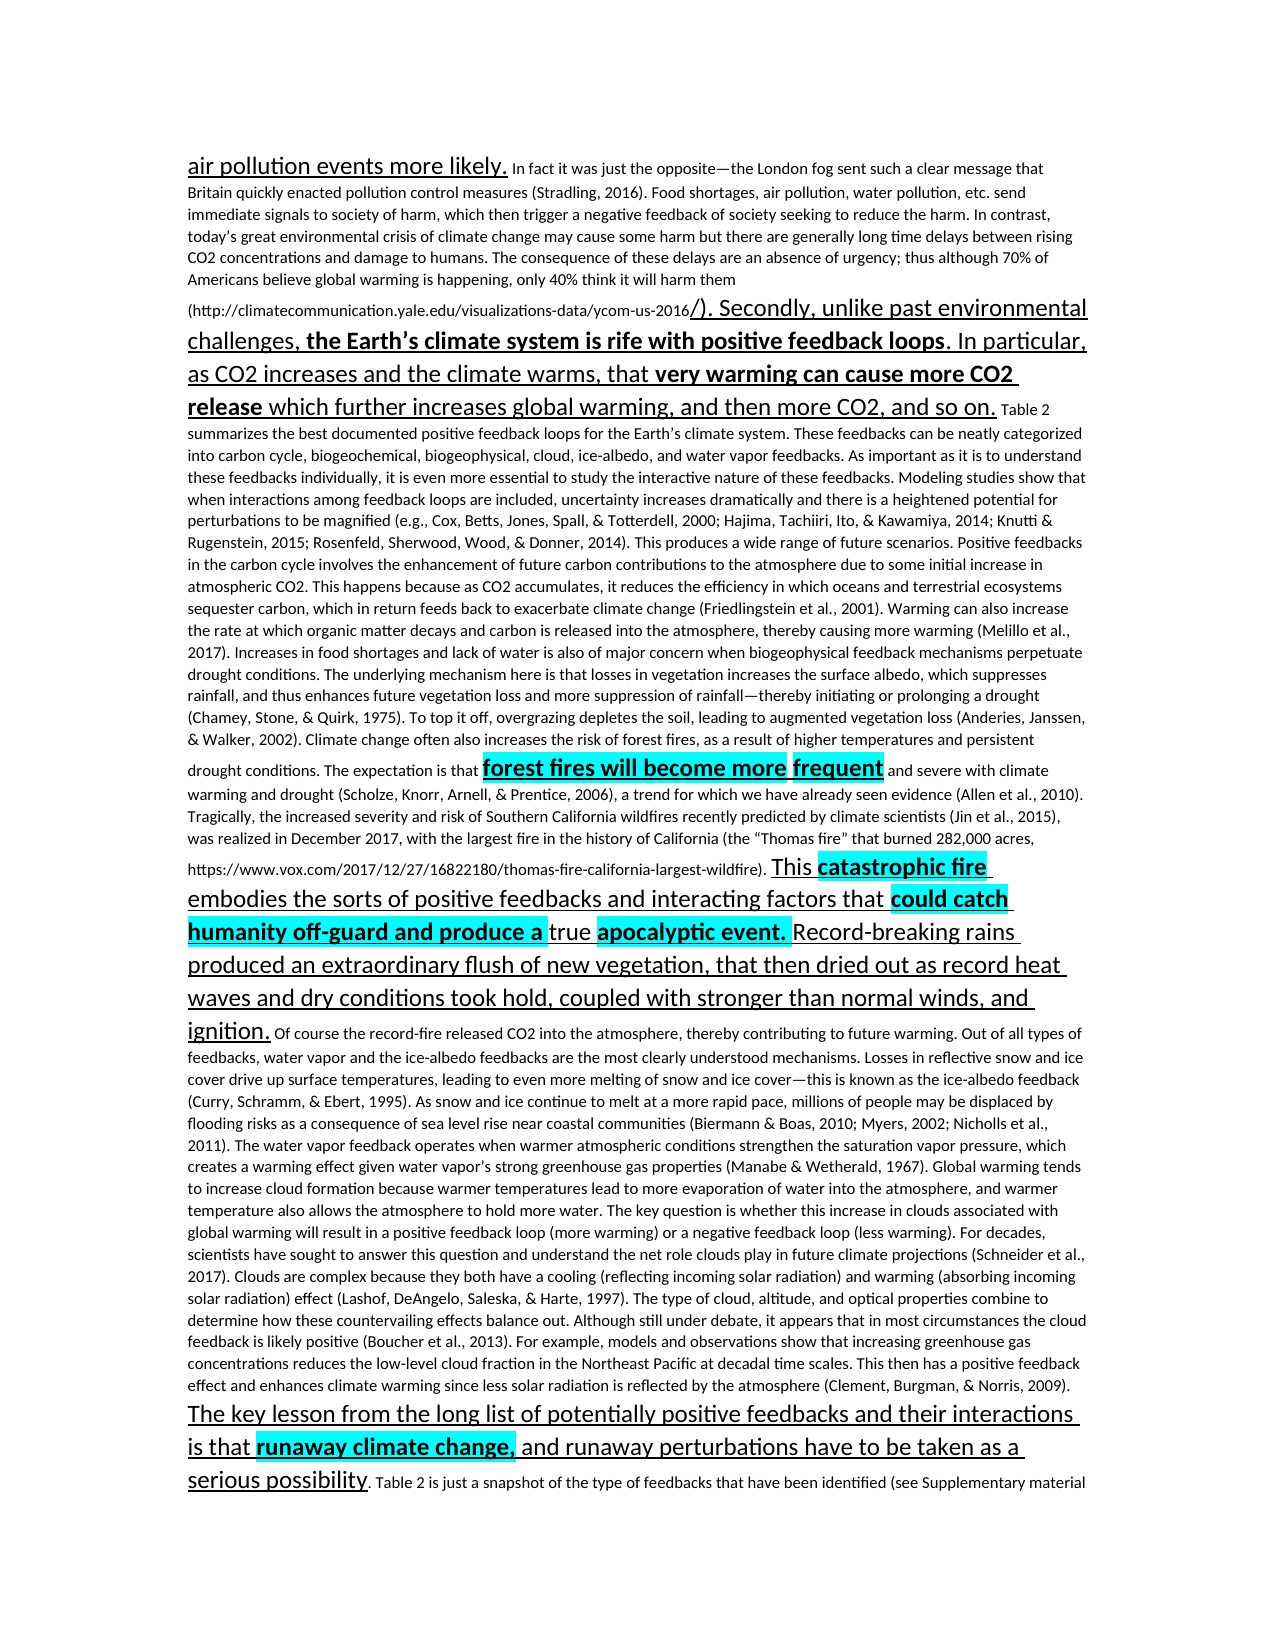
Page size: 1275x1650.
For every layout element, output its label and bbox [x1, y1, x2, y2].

text [187, 352, 1087, 1494]
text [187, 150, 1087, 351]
